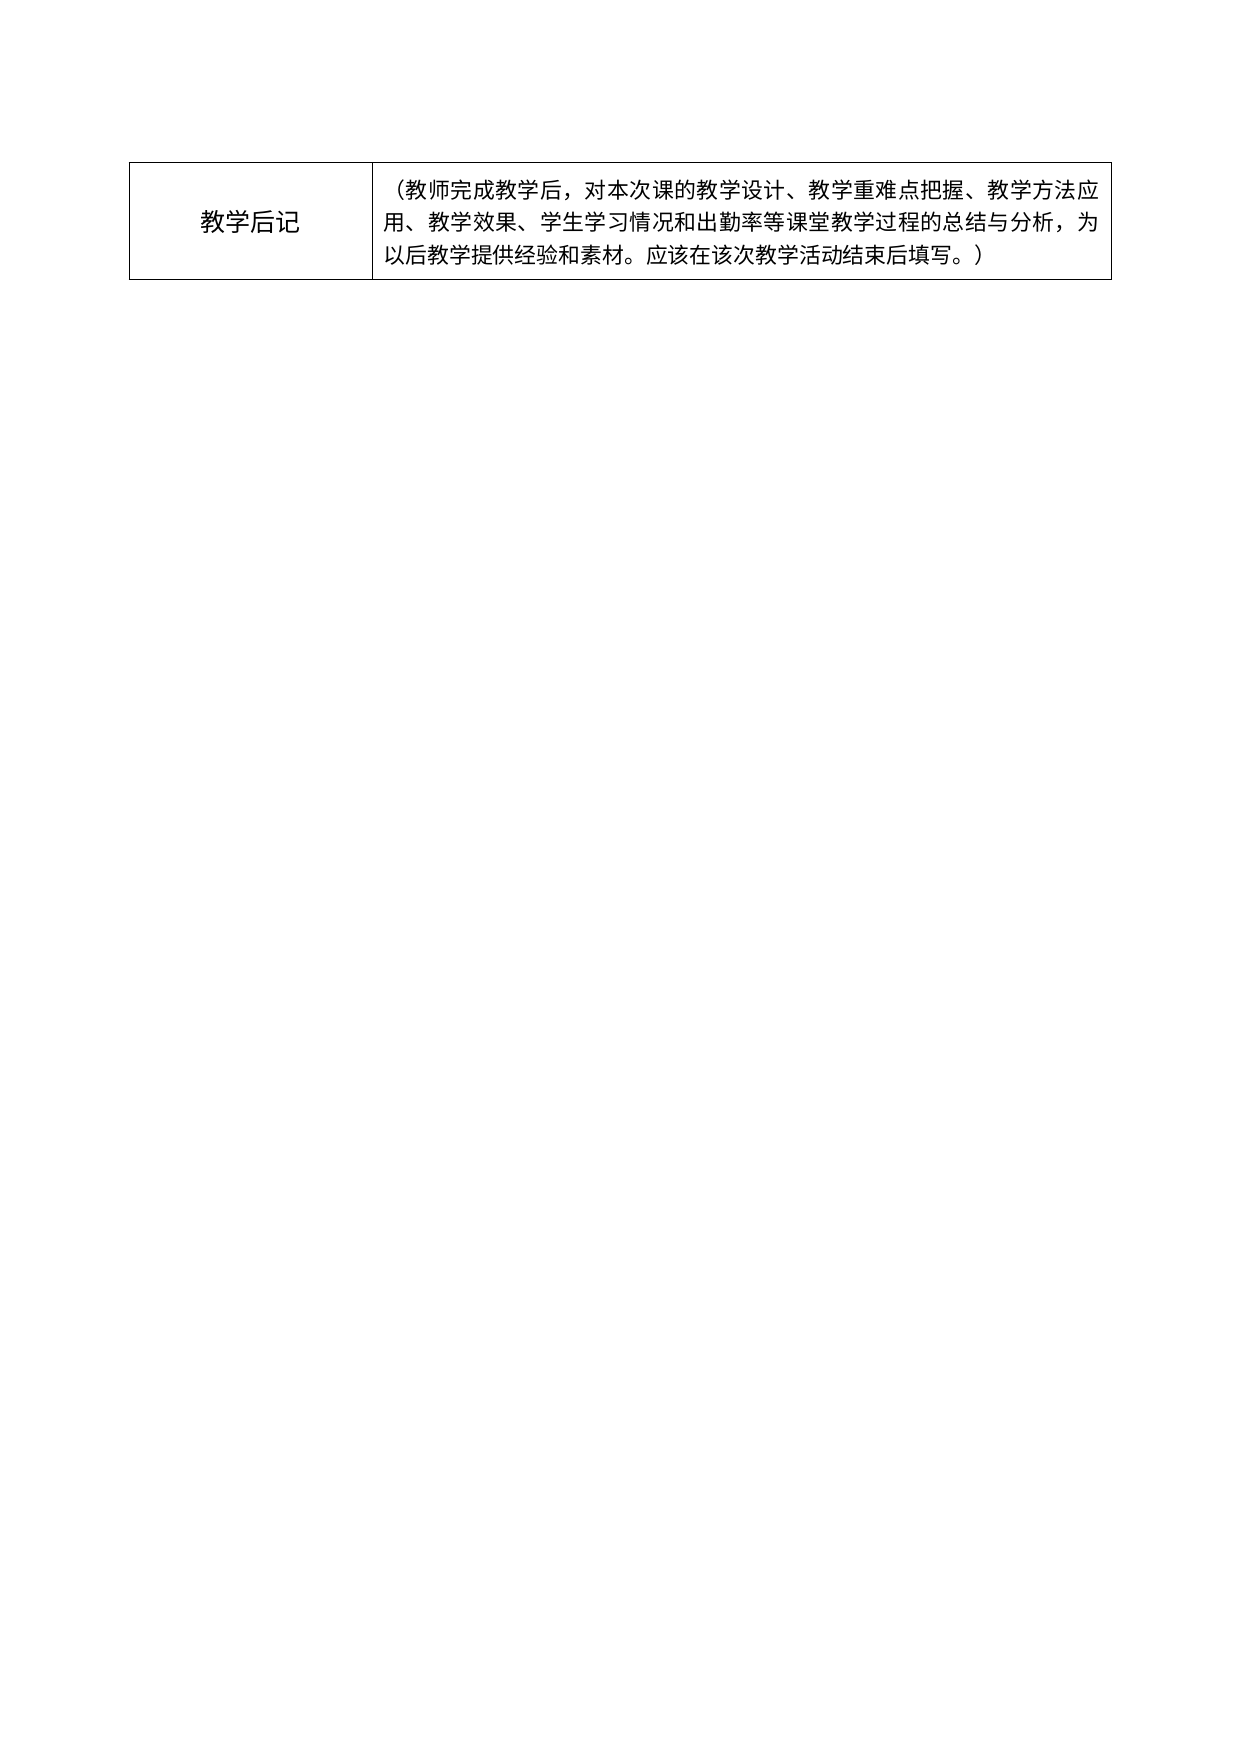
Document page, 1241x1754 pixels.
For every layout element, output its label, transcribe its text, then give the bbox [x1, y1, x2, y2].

table_cell （教师完成教学后，对本次课的教学设计、教学重难点把握、教学方法应用、教学效果、学生学习情况和出勤率等课堂教学过程的总结与分析，为以后教学提供经验和素材。应该在该次教学活动结束后填写。） [373, 163, 1111, 279]
table_cell 教学后记 [130, 163, 372, 279]
